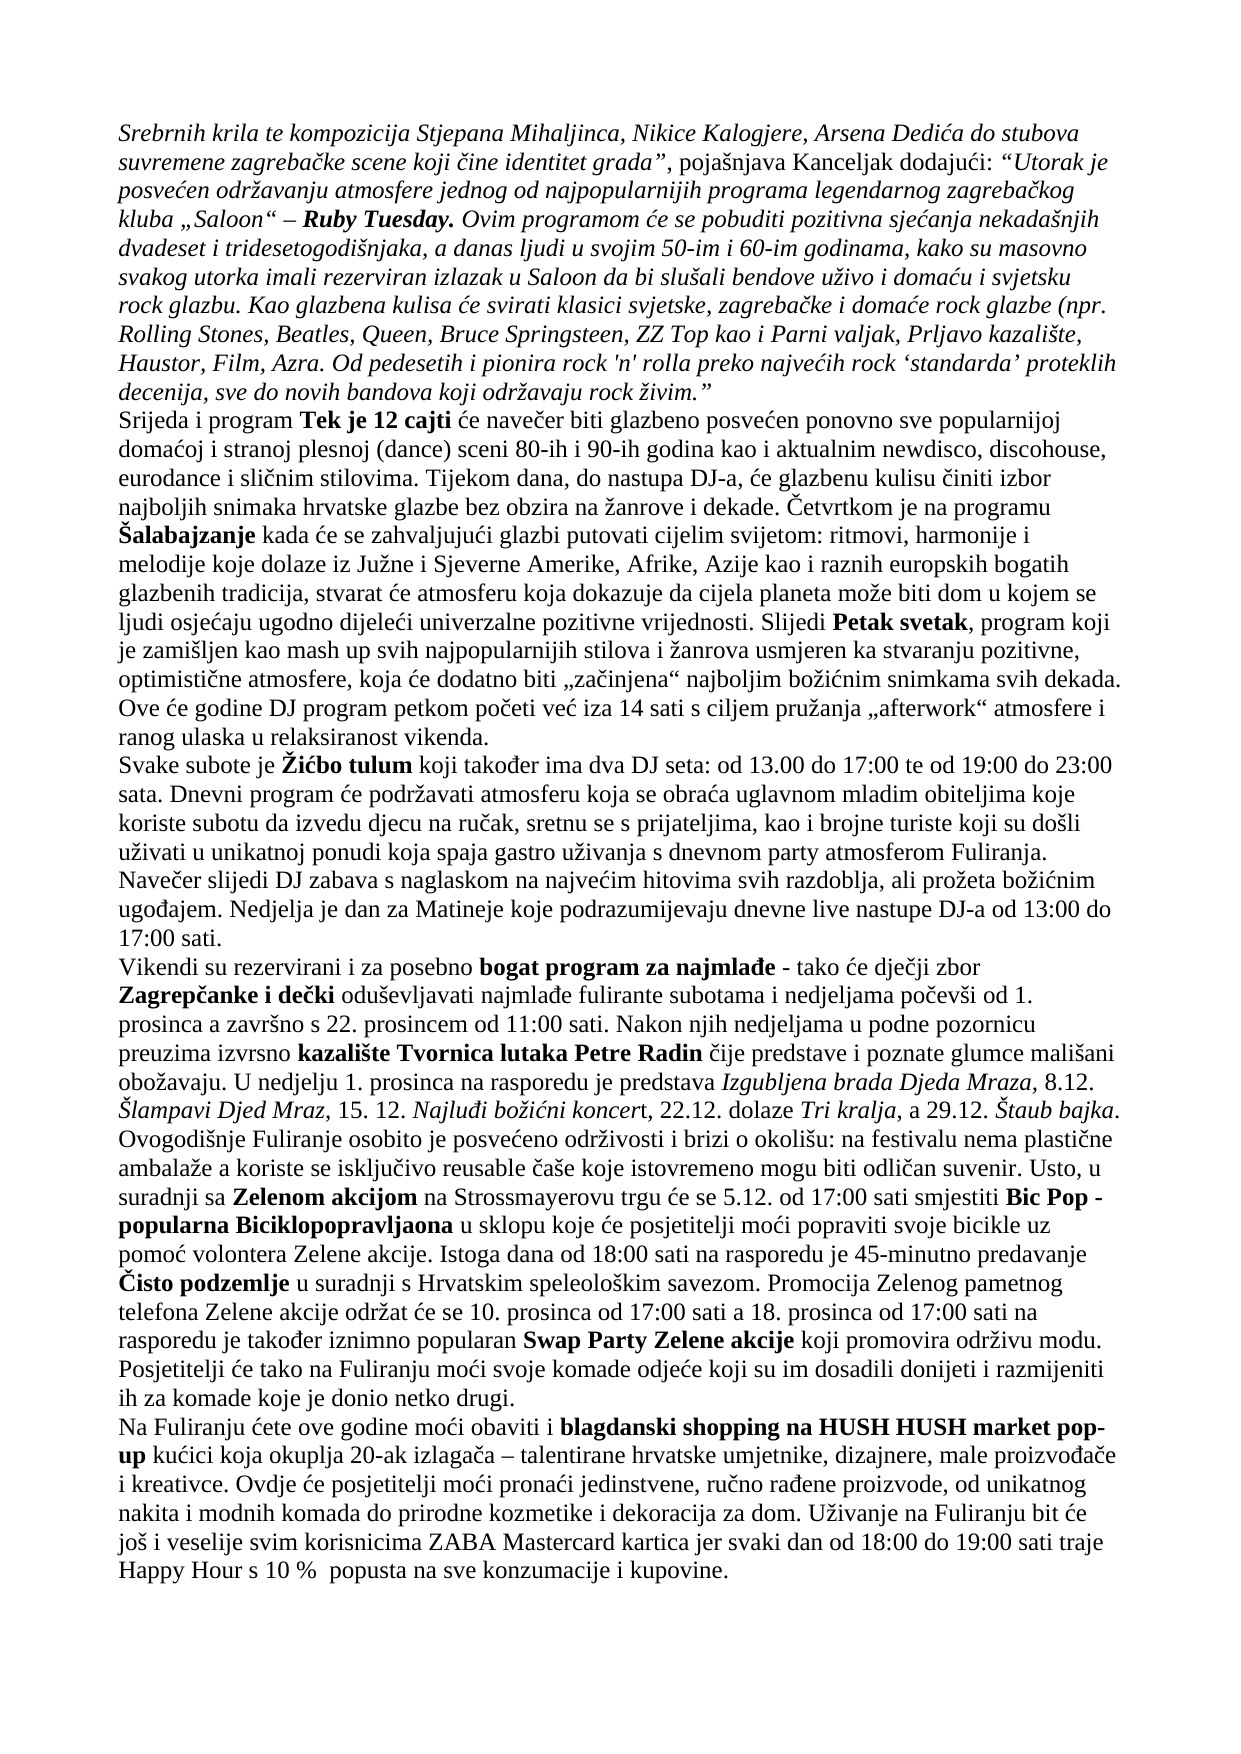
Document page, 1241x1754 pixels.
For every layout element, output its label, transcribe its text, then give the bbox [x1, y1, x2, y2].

text Srijeda i program Tek je 12 cajti će navečer biti glazbeno posvećen ponovno sve popularnijoj domaćoj i stranoj plesnoj (dance) sceni 80-ih i 90-ih godina kao i aktualnim newdisco, discohouse, eurodance i sličnim stilovima. Tijekom dana, do nastupa DJ-a, će glazbenu kulisu činiti izbor najboljih snimaka hrvatske glazbe bez obzira na žanrove i dekade. Četvrtkom je na programu Šalabajzanje kada će se zahvaljujući glazbi putovati cijelim svijetom: ritmovi, harmonije i melodije koje dolaze iz Južne i Sjeverne Amerike, Afrike, Azije kao i raznih europskih bogatih glazbenih tradicija, stvarat će atmosferu koja dokazuje da cijela planeta može biti dom u kojem se ljudi osjećaju ugodno dijeleći univerzalne pozitivne vrijednosti. Slijedi Petak svetak, program koji je zamišljen kao mash up svih najpopularnijih stilova i žanrova usmjeren ka stvaranju pozitivne, optimistične atmosfere, koja će dodatno biti „začinjena“ najboljim božićnim snimkama svih dekada. Ove će godine DJ program petkom početi već iza 14 sati s ciljem pružanja „afterwork“ atmosfere i ranog ulaska u relaksiranost vikenda. [118, 406, 1122, 751]
text Svake subote je Žićbo tulum koji također ima dva DJ seta: od 13.00 do 17:00 te od 19:00 do 23:00 sata. Dnevni program će podržavati atmosferu koja se obraća uglavnom mladim obiteljima koje koriste subotu da izvedu djecu na ručak, sretnu se s prijateljima, kao i brojne turiste koji su došli uživati u unikatnoj ponudi koja spaja gastro uživanja s dnevnom party atmosferom Fuliranja. Navečer slijedi DJ zabava s naglaskom na najvećim hitovima svih razdoblja, ali prožeta božićnim ugođajem. Nedjelja je dan za Matineje koje podrazumijevaju dnevne live nastupe DJ-a od 13:00 do 17:00 sati. [118, 751, 1122, 952]
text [118, 118, 1122, 406]
text Ovogodišnje Fuliranje osobito je posvećeno održivosti i brizi o okolišu: na festivalu nema plastične ambalaže a koriste se isključivo reusable čaše koje istovremeno mogu biti odličan suvenir. Usto, u suradnji sa Zelenom akcijom na Strossmayerovu trgu će se 5.12. od 17:00 sati smjestiti Bic Pop - popularna Biciklopopravljaona u sklopu koje će posjetitelji moći popraviti svoje bicikle uz pomoć volontera Zelene akcije. Istoga dana od 18:00 sati na rasporedu je 45-minutno predavanje Čisto podzemlje u suradnji s Hrvatskim speleološkim savezom. Promocija Zelenog pametnog telefona Zelene akcije održat će se 10. prosinca od 17:00 sati a 18. prosinca od 17:00 sati na rasporedu je također iznimno popularan Swap Party Zelene akcije koji promovira održivu modu. Posjetitelji će tako na Fuliranju moći svoje komade odjeće koji su im dosadili donijeti i razmijeniti ih za komade koje je donio netko drugi. [118, 1124, 1122, 1412]
text Na Fuliranju ćete ove godine moći obaviti i blagdanski shopping na HUSH HUSH market pop-up kućici koja okuplja 20-ak izlagača – talentirane hrvatske umjetnike, dizajnere, male proizvođače i kreativce. Ovdje će posjetitelji moći pronaći jedinstvene, ručno rađene proizvode, od unikatnog nakita i modnih komada do prirodne kozmetike i dekoracija za dom. Uživanje na Fuliranju bit će još i veselije svim korisnicima ZABA Mastercard kartica jer svaki dan od 18:00 do 19:00 sati traje Happy Hour s 10 % popusta na sve konzumacije i kupovine. [118, 1412, 1122, 1584]
text Vikendi su rezervirani i za posebno bogat program za najmlađe - tako će dječji zbor Zagrepčanke i dečki oduševljavati najmlađe fulirante subotama i nedjeljama počevši od 1. prosinca a završno s 22. prosincem od 11:00 sati. Nakon njih nedjeljama u podne pozornicu preuzima izvrsno kazalište Tvornica lutaka Petre Radin čije predstave i poznate glumce mališani obožavaju. U nedjelju 1. prosinca na rasporedu je predstava Izgubljena brada Djeda Mraza, 8.12. Šlampavi Djed Mraz, 15. 12. Najluđi božićni koncert, 22.12. dolaze Tri kralja, a 29.12. Štaub bajka. [118, 952, 1122, 1124]
